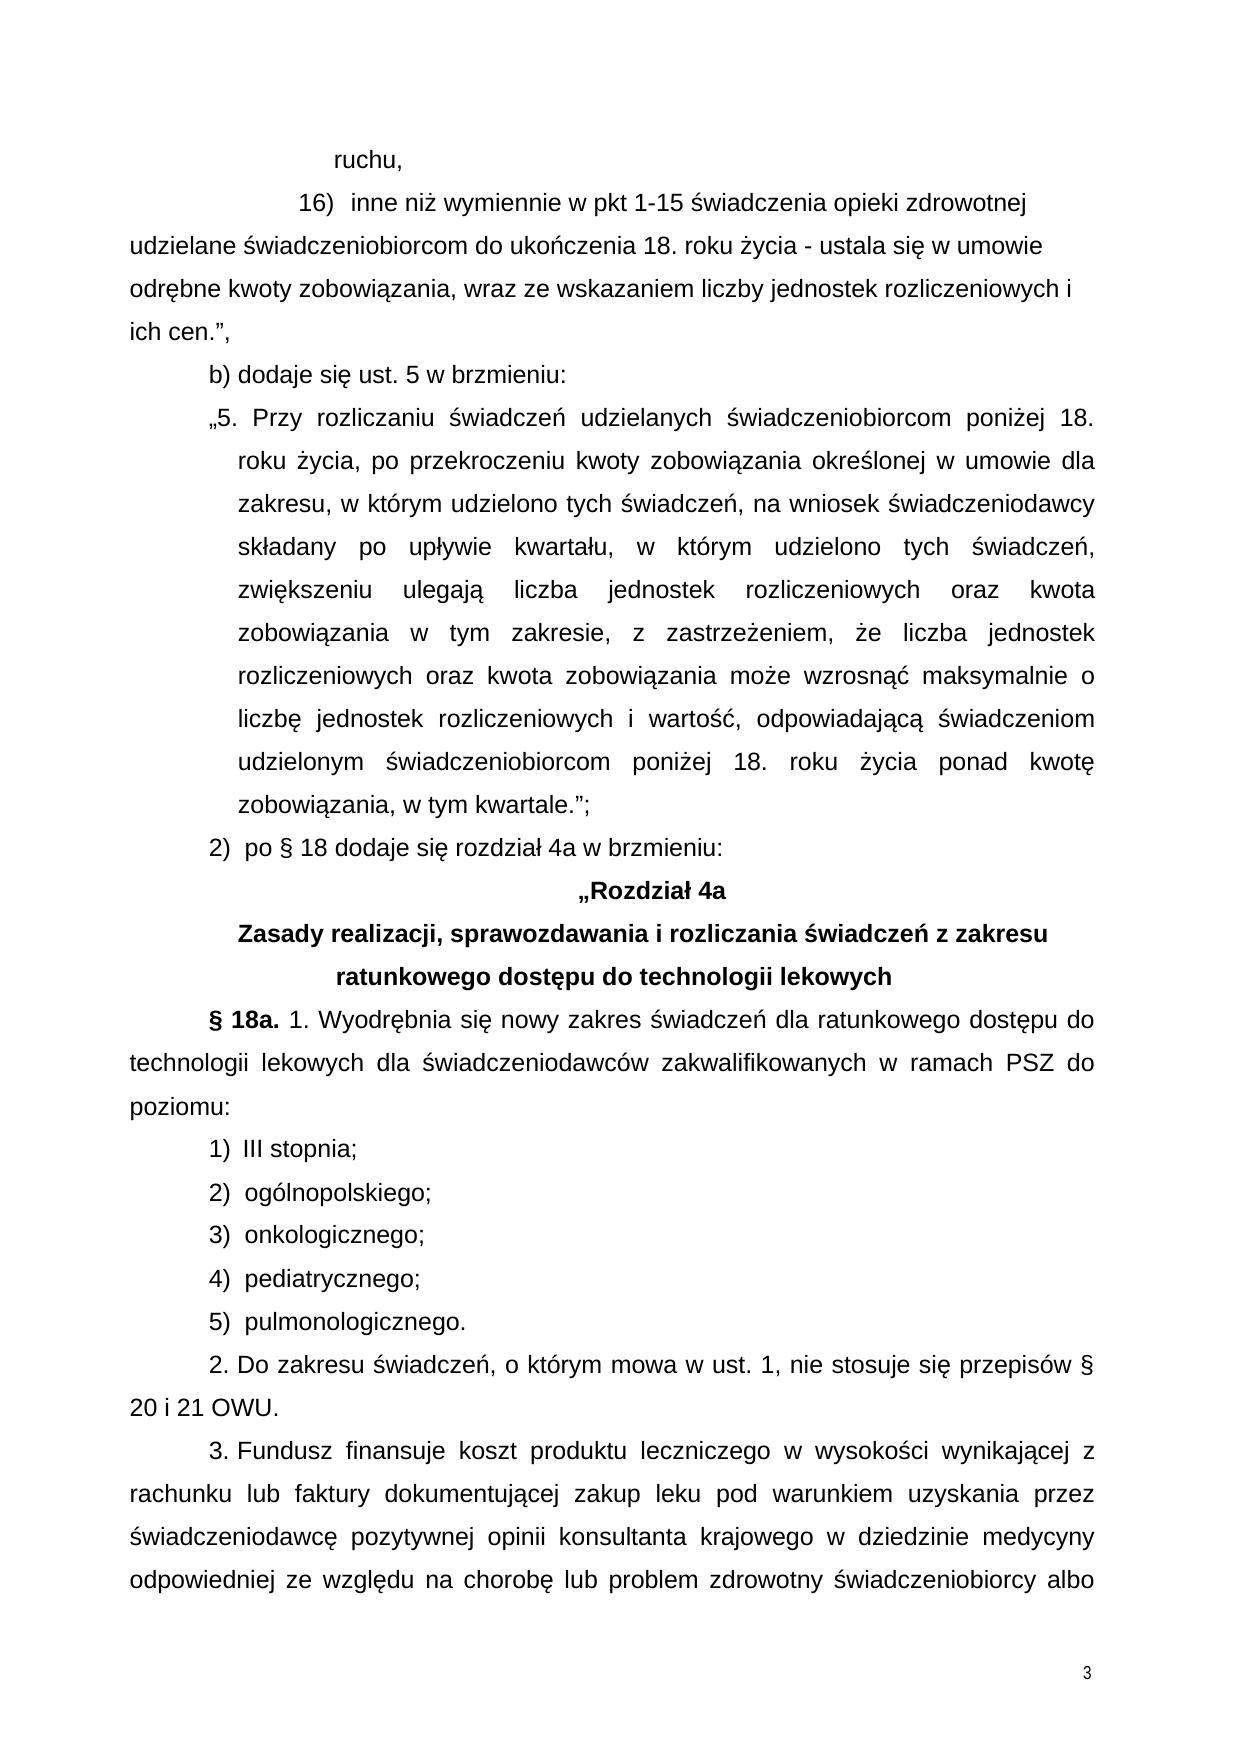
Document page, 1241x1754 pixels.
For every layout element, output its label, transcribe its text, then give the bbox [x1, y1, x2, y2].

text b) dodaje się ust. 5 w brzmieniu: [129, 349, 1096, 392]
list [296, 134, 1096, 177]
list pediatrycznego; [129, 1253, 1096, 1296]
list ogólnopolskiego; [129, 1167, 1096, 1209]
list po § 18 dodaje się rozdział 4a w brzmieniu: [129, 822, 1096, 865]
text „Rozdział 4a [577, 865, 1096, 908]
list inne niż wymiennie w pkt 1-15 świadczenia opieki zdrowotnej udzielane świadczeniobiorcom do ukończenia 18. roku życia - ustala się w umowie odrębne kwoty zobowiązania, wraz ze wskazaniem liczby jednostek rozliczeniowych i ich cen.”, [129, 177, 1096, 349]
text Zasady realizacji, sprawozdawania i rozliczania świadczeń z zakresu ratunkowego dostępu do technologii lekowych [238, 908, 1096, 994]
list III stopnia; [129, 1123, 1096, 1167]
text „5. Przy rozliczaniu świadczeń udzielanych świadczeniobiorcom poniżej 18. roku życia, po przekroczeniu kwoty zobowiązania określonej w umowie dla zakresu, w którym udzielono tych świadczeń, na wniosek świadczeniodawcy składany po upływie kwartału, w którym udzielono tych świadczeń, zwiększeniu ulegają liczba jednostek rozliczeniowych oraz kwota zobowiązania w tym zakresie, z zastrzeżeniem, że liczba jednostek rozliczeniowych oraz kwota zobowiązania może wzrosnąć maksymalnie o liczbę jednostek rozliczeniowych i wartość, odpowiadającą świadczeniom udzielonym świadczeniobiorcom poniżej 18. roku życia ponad kwotę zobowiązania, w tym kwartale.”; [208, 392, 1096, 822]
list pulmonologicznego. [129, 1296, 1096, 1339]
list onkologicznego; [129, 1209, 1096, 1253]
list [129, 1425, 1096, 1597]
list Do zakresu świadczeń, o którym mowa w ust. 1, nie stosuje się przepisów § 20 i 21 OWU. [129, 1339, 1096, 1425]
text § 18a. 1. Wyodrębnia się nowy zakres świadczeń dla ratunkowego dostępu do technologii lekowych dla świadczeniodawców zakwalifikowanych w ramach PSZ do poziomu: [129, 994, 1096, 1123]
